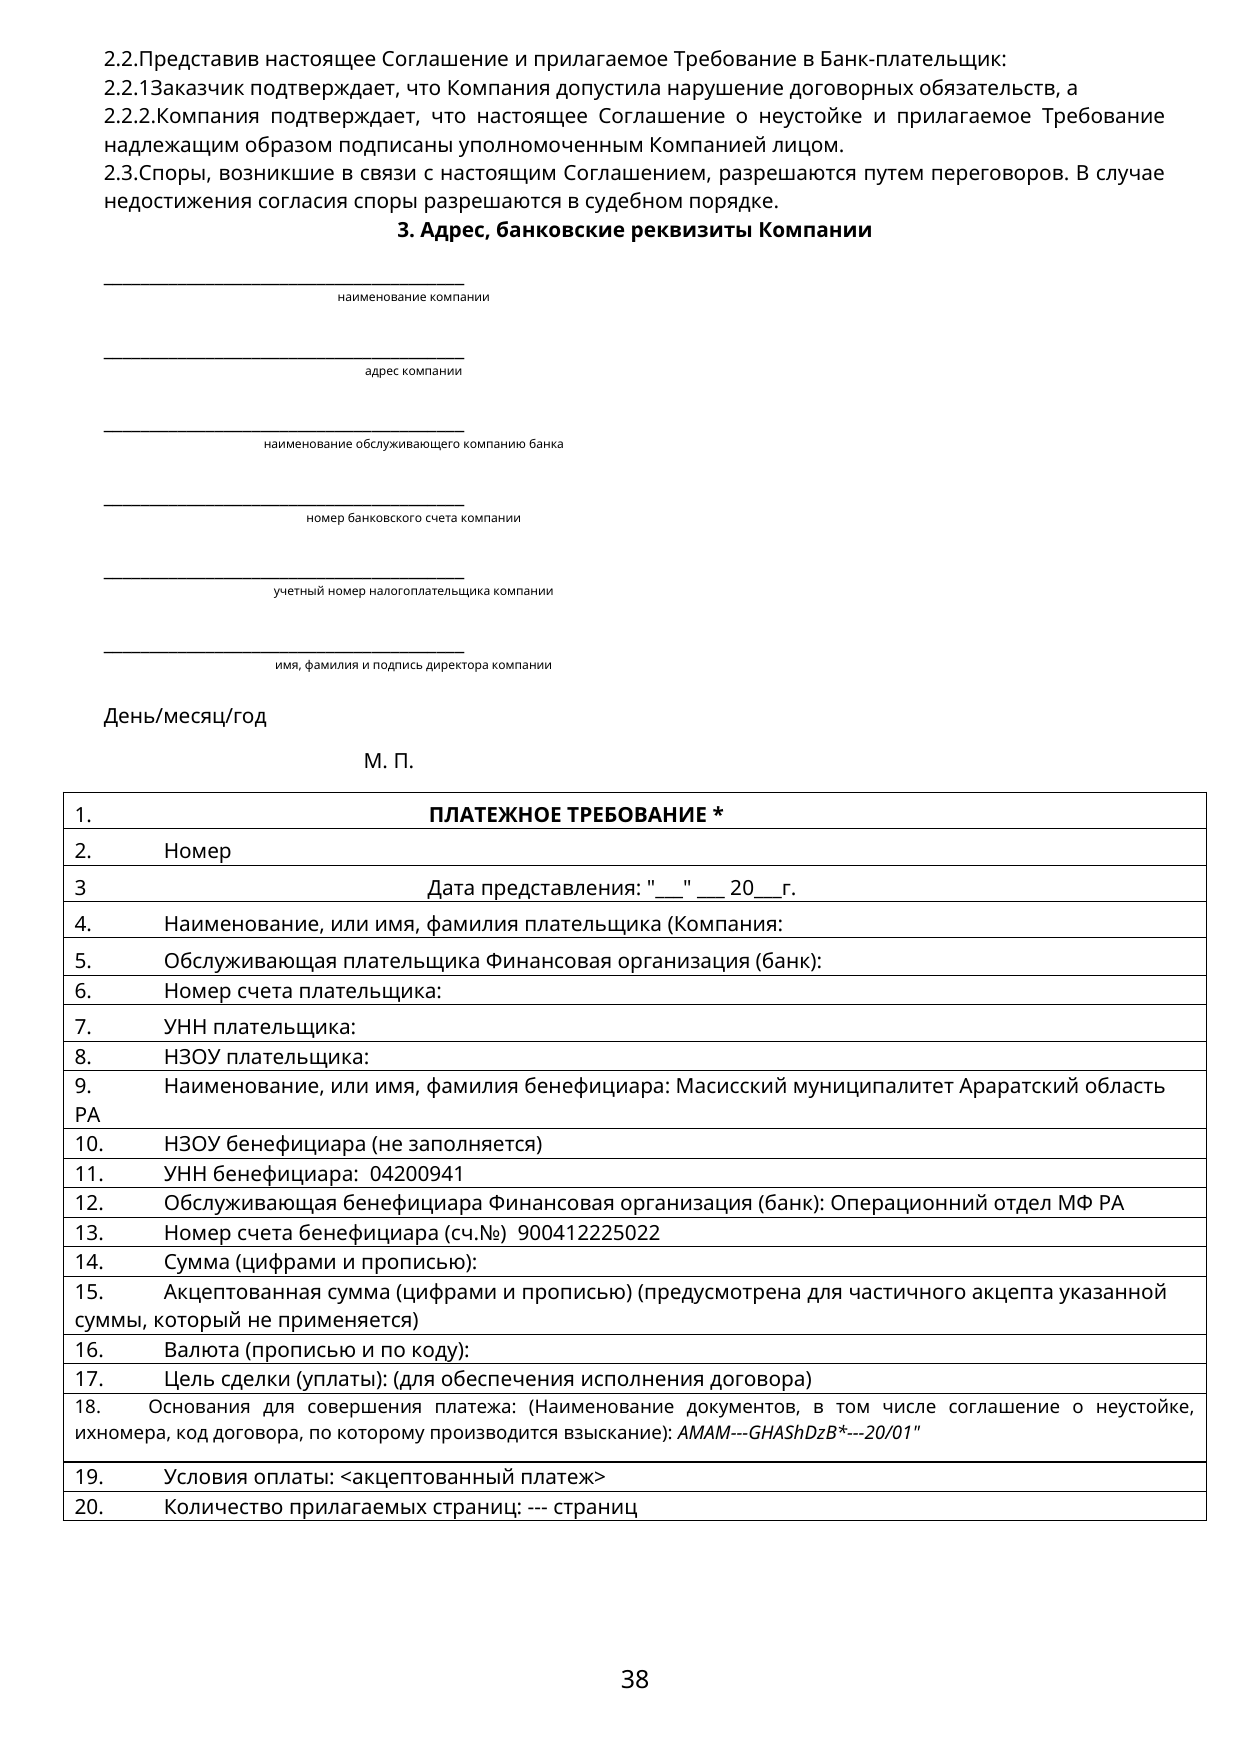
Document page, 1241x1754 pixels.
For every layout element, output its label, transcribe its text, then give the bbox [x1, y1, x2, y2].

table_cell 4. Наименование, или имя, фамилия плательщика (Компания: [64, 902, 1206, 937]
table_cell 18. Основания для совершения платежа: (Наименование документов, в том числе соглашение о неустойке, ихномера, код договора, по которому производится взыскание): АМАМ---GHAShDzB*---20/01" [64, 1394, 1206, 1461]
text учетный номер налогоплательщика компании [103, 583, 724, 611]
table_cell 19. Условия оплаты: <акцептованный платеж> [64, 1463, 1206, 1491]
text _______________________________________ [103, 481, 1166, 509]
text имя, фамилия и подпись директора компании [103, 656, 724, 685]
table_cell 2. Номер [64, 829, 1206, 865]
table_cell 15. Акцептованная сумма (цифрами и прописью) (предусмотрена для частичного акцепта указанной суммы, который не применяется) [64, 1277, 1206, 1334]
text наименование обслуживающего компанию банка [103, 436, 724, 464]
table_cell 14. Сумма (цифрами и прописью): [64, 1247, 1206, 1276]
text _______________________________________ [103, 334, 1166, 362]
text _______________________________________ [103, 554, 1166, 583]
text _______________________________________ [103, 407, 1166, 436]
table_cell 6. Номер счета плательщика: [64, 976, 1206, 1004]
table_cell 5. Обслуживающая плательщика Финансовая организация (банк): [64, 938, 1206, 975]
text М. П. [103, 746, 1166, 775]
text номер банковского счета компании [103, 509, 724, 538]
text День/месяц/год [103, 701, 1166, 730]
text 2.2.Представив настоящее Соглашение и прилагаемое Требование в Банк-плательщик: [103, 44, 1166, 73]
table_cell 7. УНН плательщика: [64, 1005, 1206, 1041]
table_cell 11. УНН бенефициара: 04200941 [64, 1159, 1206, 1187]
table_cell 20. Количество прилагаемых страниц: --- страниц [64, 1492, 1206, 1520]
text 2.2.2.Компания подтверждает, что настоящее Соглашение о неустойке и прилагаемое Требование надлежащим образом подписаны уполномоченным Компанией лицом. [103, 101, 1166, 158]
text _______________________________________ [103, 260, 1166, 288]
table_cell 12. Обслуживающая бенефициара Финансовая организация (банк): Операционний отдел МФ РА [64, 1188, 1206, 1217]
table_cell 10. НЗОУ бенефициара (не заполняется) [64, 1129, 1206, 1158]
text наименование компании [103, 288, 724, 317]
table_cell 17. Цель сделки (уплаты): (для обеспечения исполнения договора) [64, 1364, 1206, 1393]
table_cell 8. НЗОУ плательщика: [64, 1042, 1206, 1070]
table_cell 9. Наименование, или имя, фамилия бенефициара: Масисский муниципалитет Араратский область РА [64, 1071, 1206, 1128]
table_cell 3 Дата представления: "___" ___ 20___г. [64, 866, 1206, 901]
table_header 1. ПЛАТЕЖНОЕ ТРЕБОВАНИЕ * [64, 793, 1206, 828]
text 2.2.1Заказчик подтверждает, что Компания допустила нарушение договорных обязательств, а [103, 73, 1166, 101]
text 3. Адрес, банковские реквизиты Компании [103, 215, 1166, 243]
table_cell 13. Номер счета бенефициара (сч.№) 900412225022 [64, 1218, 1206, 1246]
text 2.3.Споры, возникшие в связи с настоящим Соглашением, разрешаются путем переговоров. В случае недостижения согласия споры разрешаются в судебном порядке. [103, 158, 1166, 215]
text _______________________________________ [103, 628, 1166, 656]
table_cell 16. Валюта (прописью и по коду): [64, 1335, 1206, 1363]
text адрес компании [103, 362, 724, 391]
